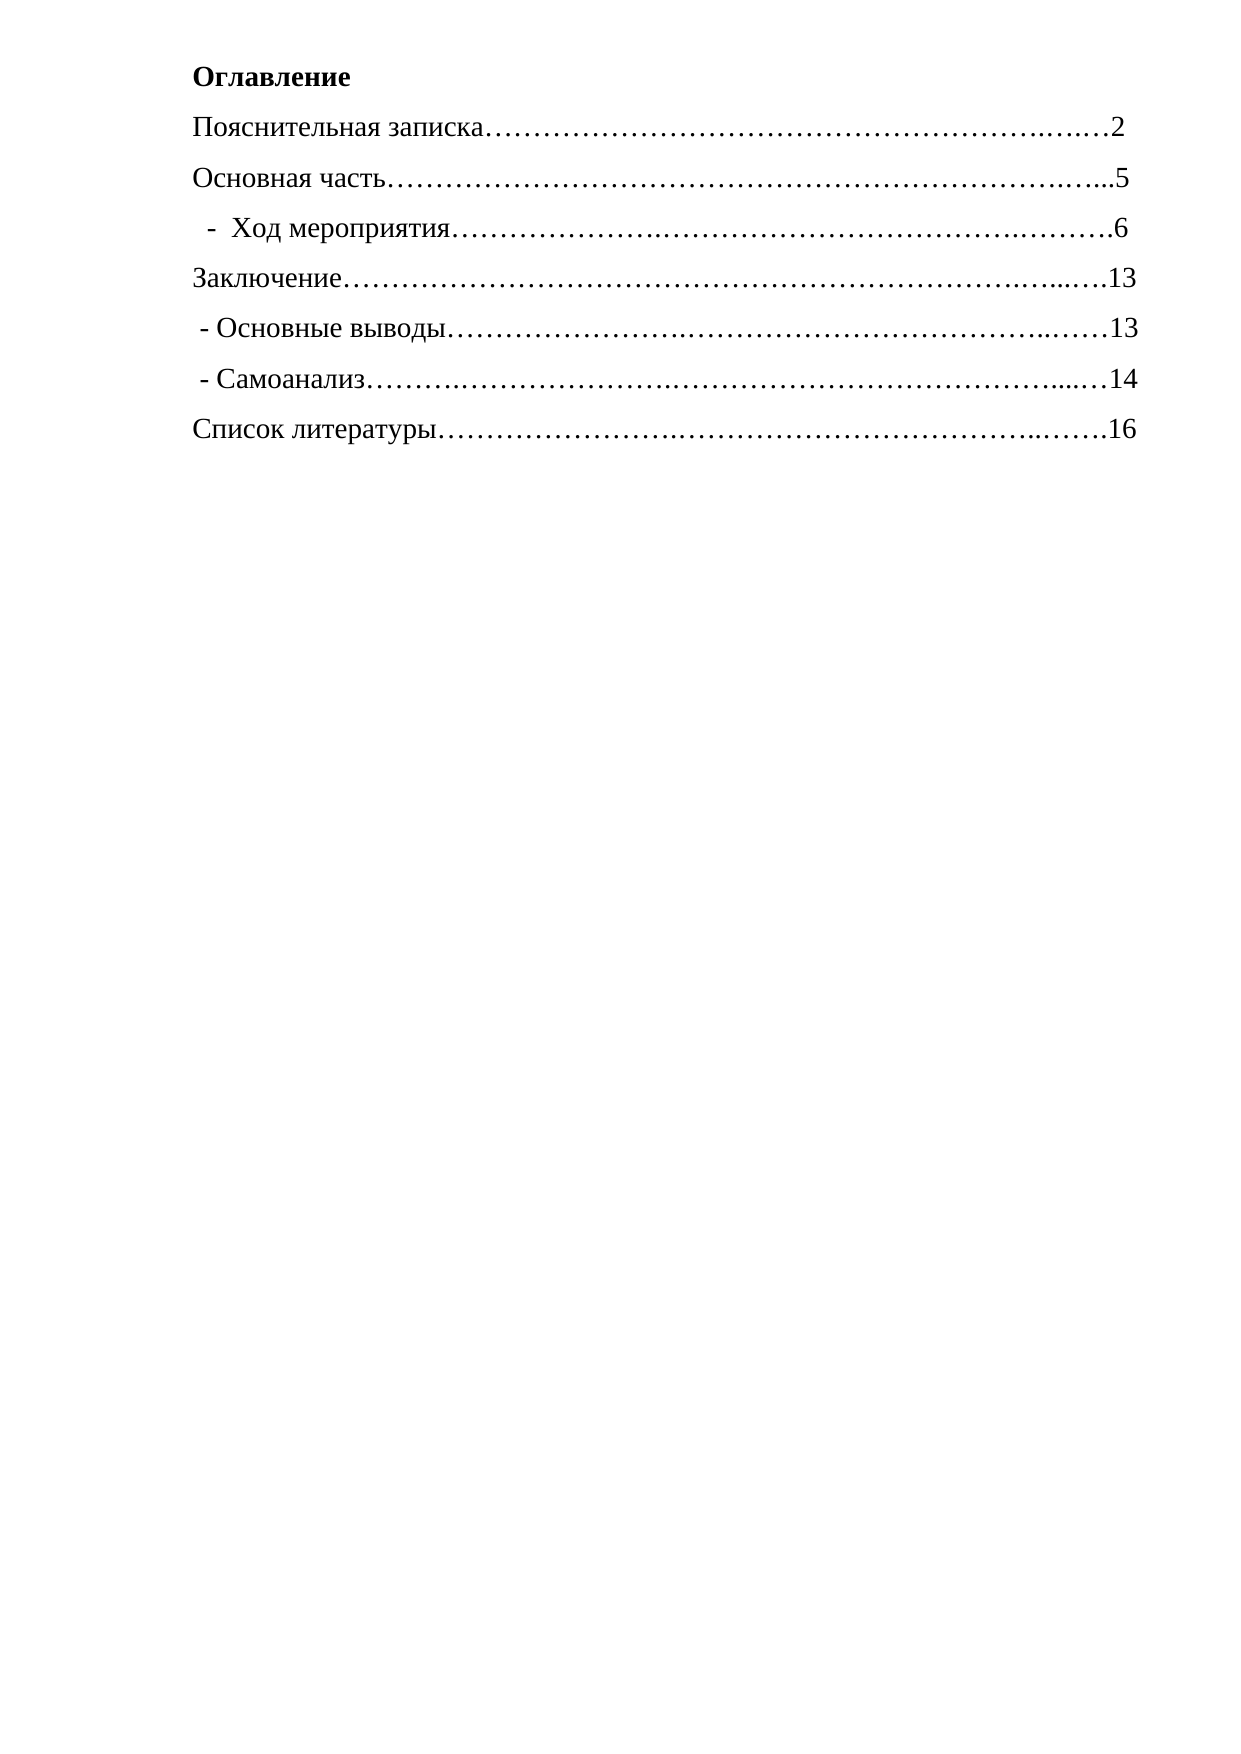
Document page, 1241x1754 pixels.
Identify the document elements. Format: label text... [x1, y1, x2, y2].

text Заключение…………………………………………………………….…...….13 [118, 260, 1152, 294]
text - Самоанализ……….………………….…………………………………....…14 [118, 361, 1152, 394]
text Оглавление [118, 59, 1152, 93]
text Список литературы…………………….………………………………..…….16 [118, 411, 1152, 445]
text Пояснительная записка………………………………………………….….…2 [118, 109, 1152, 143]
text - Ход мероприятия………………….……………………………….……….6 [118, 210, 1152, 243]
text Основная часть…………………………………………………………….…...5 [118, 160, 1152, 193]
text - Основные выводы…………………….………………………………..……13 [118, 311, 1152, 344]
